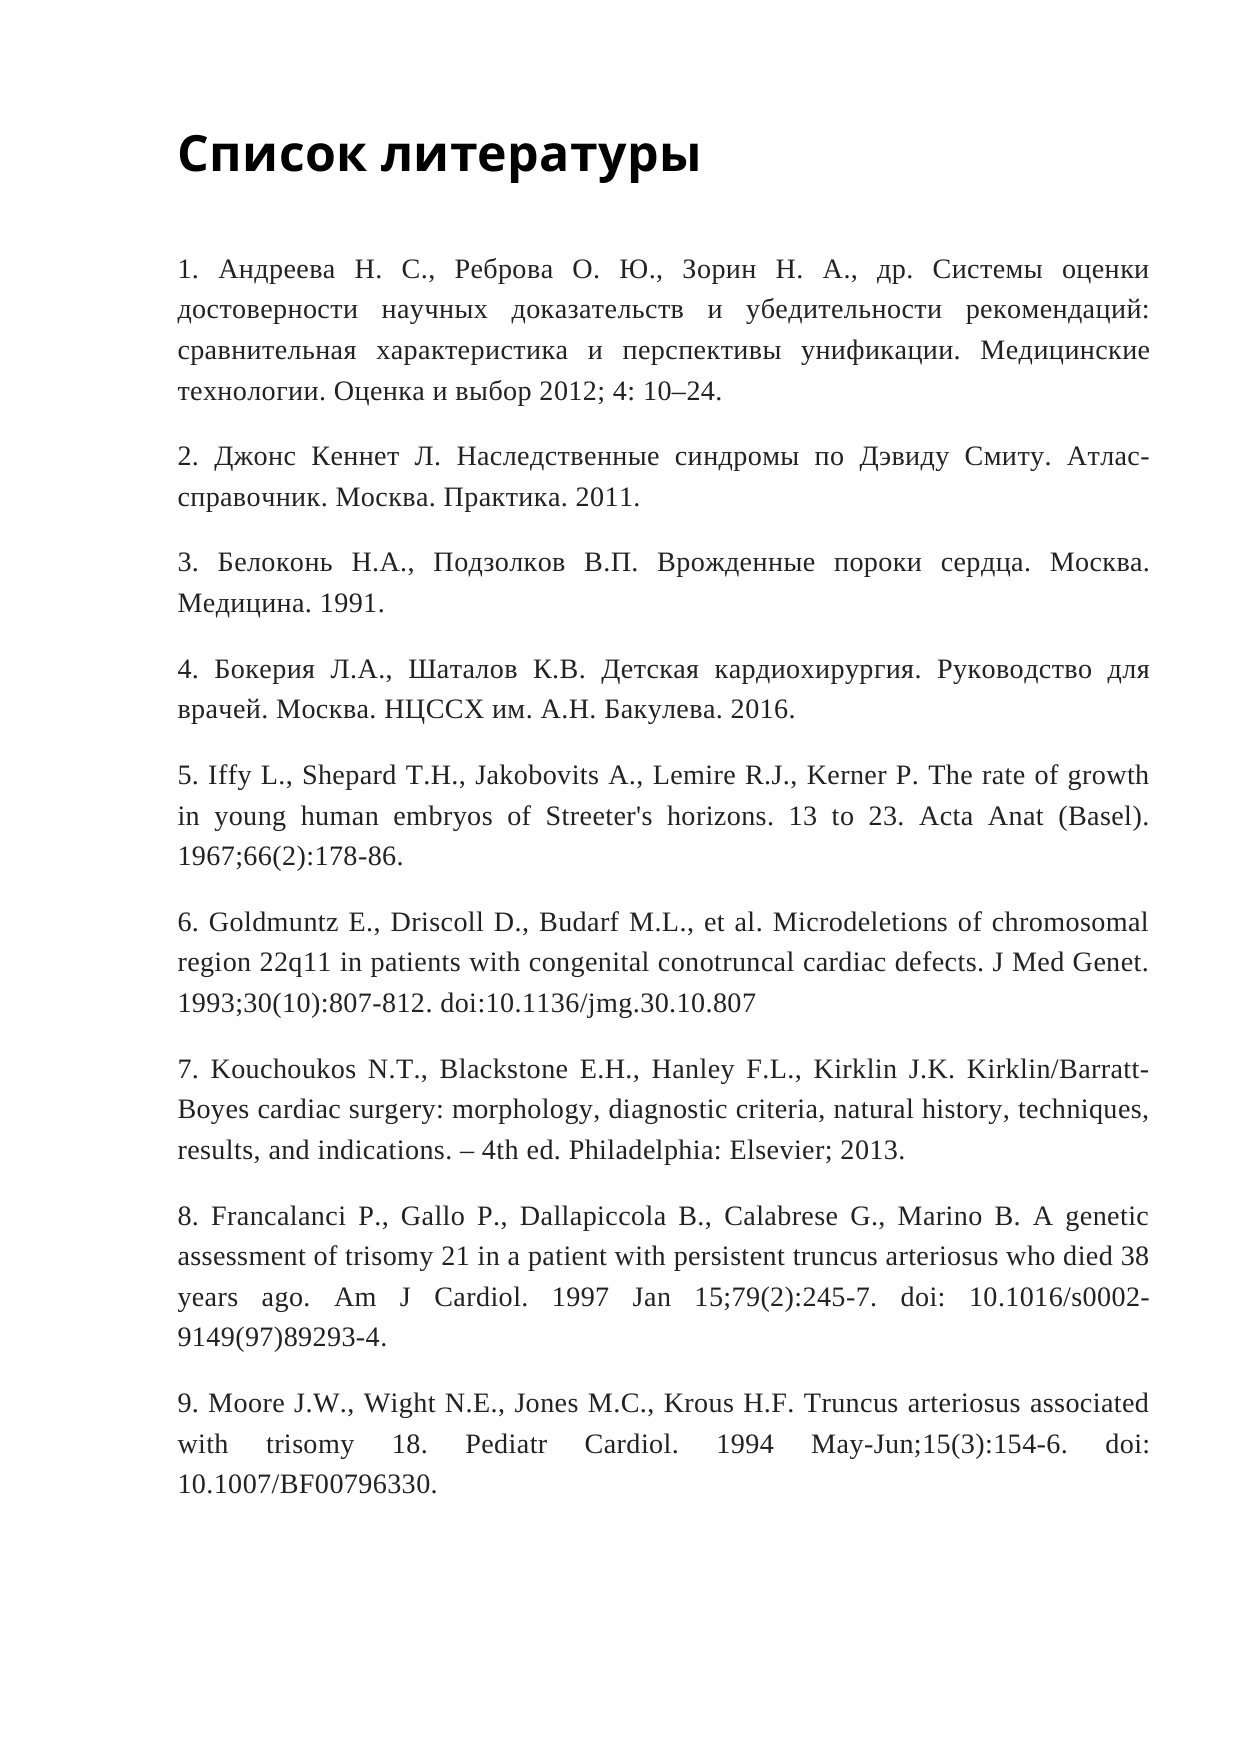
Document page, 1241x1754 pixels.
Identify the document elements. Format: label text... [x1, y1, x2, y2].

text 4. Бокерия Л.А., Шаталов К.В. Детская кардиохирургия. Руководство для врачей. Москва. НЦССХ им. А.Н. Бакулева. 2016. [177, 643, 1152, 725]
text Список литературы [177, 118, 1152, 186]
text 7. Kouchoukos N.T., Blackstone E.H., Hanley F.L., Kirklin J.K. Kirklin/Barratt-Boyes cardiac surgery: morphology, diagnostic criteria, natural history, techniques, results, and indications. – 4th ed. Philadelphia: Elsevier; 2013. [177, 1043, 1152, 1165]
text 9. Moore J.W., Wight N.E., Jones M.C., Krous H.F. Truncus arteriosus associated with trisomy 18. Pediatr Cardiol. 1994 May-Jun;15(3):154-6. doi: 10.1007/BF00796330. [177, 1378, 1152, 1500]
text 5. Iffy L., Shepard T.H., Jakobovits A., Lemire R.J., Kerner P. The rate of growth in young human embryos of Streeter's horizons. 13 to 23. Acta Anat (Basel). 1967;66(2):178-86. [177, 750, 1152, 872]
text 8. Francalanci P., Gallo P., Dallapiccola B., Calabrese G., Marino B. A genetic assessment of trisomy 21 in a patient with persistent truncus arteriosus who died 38 years ago. Am J Cardiol. 1997 Jan 15;79(2):245-7. doi: 10.1016/s0002-9149(97)89293-4. [177, 1190, 1152, 1353]
text 3. Белоконь Н.А., Подзолков В.П. Врожденные пороки сердца. Москва. Медицина. 1991. [177, 537, 1152, 618]
text 6. Goldmuntz E., Driscoll D., Budarf M.L., et al. Microdeletions of chromosomal region 22q11 in patients with congenital conotruncal cardiac defects. J Med Genet. 1993;30(10):807-812. doi:10.1136/jmg.30.10.807 [177, 897, 1152, 1018]
text 2. Джонс Кеннет Л. Наследственные синдромы по Дэвиду Смиту. Атлас-справочник. Москва. Практика. 2011. [177, 431, 1152, 512]
text 1. Андреева Н. С., Реброва О. Ю., Зорин Н. А., др. Системы оценки достоверности научных доказательств и убедительности рекомендаций: сравнительная характеристика и перспективы унификации. Медицинские технологии. Оценка и выбор 2012; 4: 10–24. [177, 243, 1152, 406]
